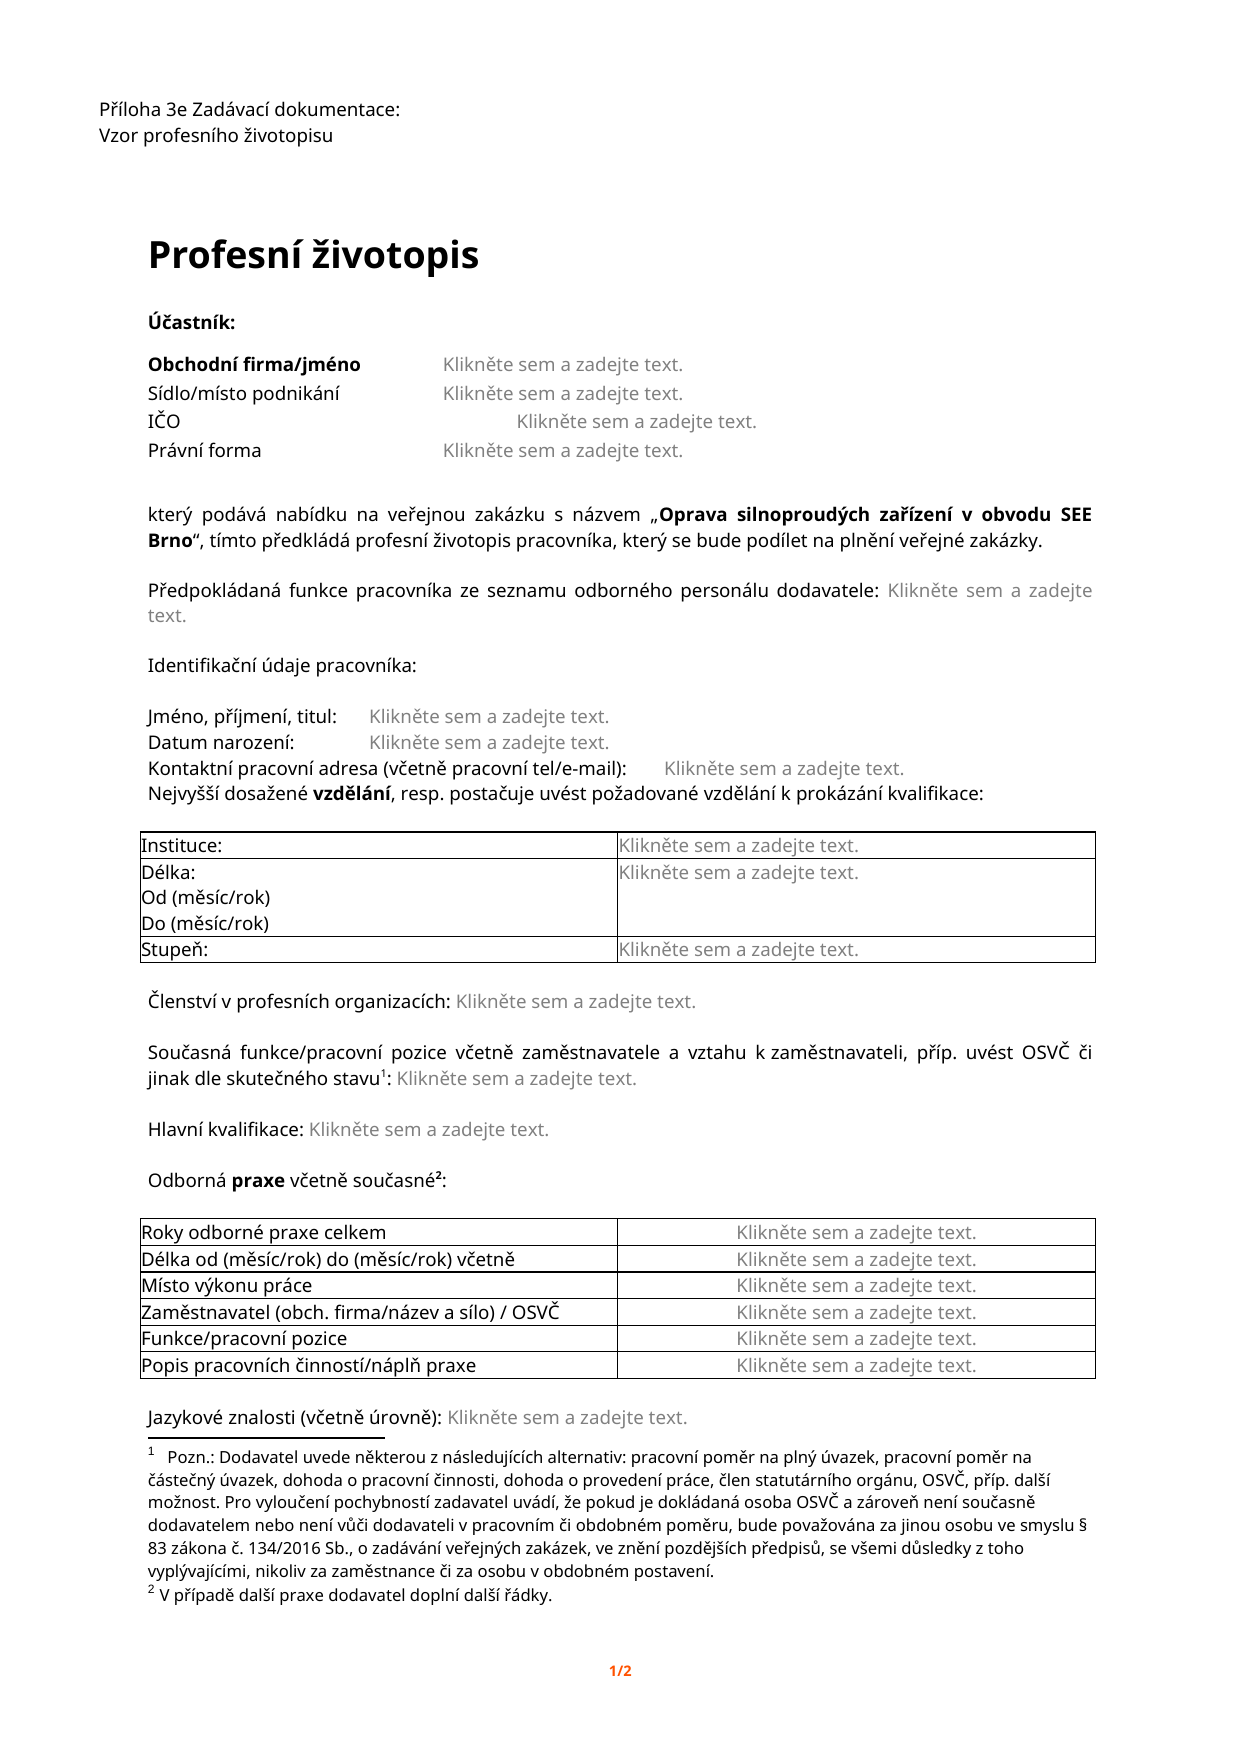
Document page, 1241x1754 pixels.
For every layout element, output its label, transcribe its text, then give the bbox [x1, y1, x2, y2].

table_cell [618, 1246, 1095, 1271]
text Účastník: [148, 304, 1093, 335]
text Současná funkce/pracovní pozice včetně zaměstnavatele a vztahu k zaměstnavateli, příp. uvést OSVČ či jinak dle skutečného stavu: [148, 1040, 1093, 1091]
table_cell Stupeň: [141, 937, 617, 962]
text Obchodní firma/jméno [148, 348, 1093, 377]
table_cell [618, 1273, 1095, 1298]
table_cell Místo výkonu práce [141, 1273, 617, 1298]
text Hlavní kvalifikace: [148, 1116, 1093, 1142]
title Profesní životopis [148, 228, 1093, 279]
text Předpokládaná funkce pracovníka ze seznamu odborného personálu dodavatele: [148, 578, 1093, 628]
table_cell [618, 859, 1095, 936]
table_cell Zaměstnavatel (obch. firma/název a sílo) / OSVČ [141, 1299, 617, 1324]
text Nejvyšší dosažené vzdělání, resp. postačuje uvést požadované vzdělání k prokázání kvalifikace: [148, 780, 1093, 806]
text Sídlo/místo podnikání [148, 377, 1093, 406]
table_header Roky odborné praxe celkem [141, 1219, 617, 1245]
table_cell Popis pracovních činností/náplň praxe [141, 1352, 617, 1378]
text který podává nabídku na veřejnou zakázku s názvem „Oprava silnoproudých zařízení v obvodu SEE Brno“, tímto předkládá profesní životopis pracovníka, který se bude podílet na plnění veřejné zakázky. [148, 502, 1093, 553]
text Odborná praxe včetně současné: [148, 1167, 1093, 1193]
table_cell Délka od (měsíc/rok) do (měsíc/rok) včetně [141, 1246, 617, 1271]
text Jazykové znalosti (včetně úrovně): [148, 1404, 1093, 1430]
text Právní forma [148, 435, 1093, 464]
table_header [618, 1219, 1095, 1245]
table_cell [618, 937, 1095, 962]
text Jméno, příjmení, titul: [148, 704, 1093, 729]
table_cell [618, 1299, 1095, 1324]
text Kontaktní pracovní adresa (včetně pracovní tel/e-mail): [148, 755, 1093, 780]
table_cell [618, 1352, 1095, 1378]
text IČO [148, 406, 1093, 435]
text Identifikační údaje pracovníka: [148, 653, 1093, 678]
table_cell [618, 1326, 1095, 1351]
table_cell Funkce/pracovní pozice [141, 1326, 617, 1351]
table_cell Délka: Od (měsíc/rok) Do (měsíc/rok) [141, 859, 617, 936]
text Datum narození: [148, 729, 1093, 755]
table_header [618, 833, 1095, 858]
table_header Instituce: [141, 833, 617, 858]
text Členství v profesních organizacích: [148, 989, 1093, 1014]
